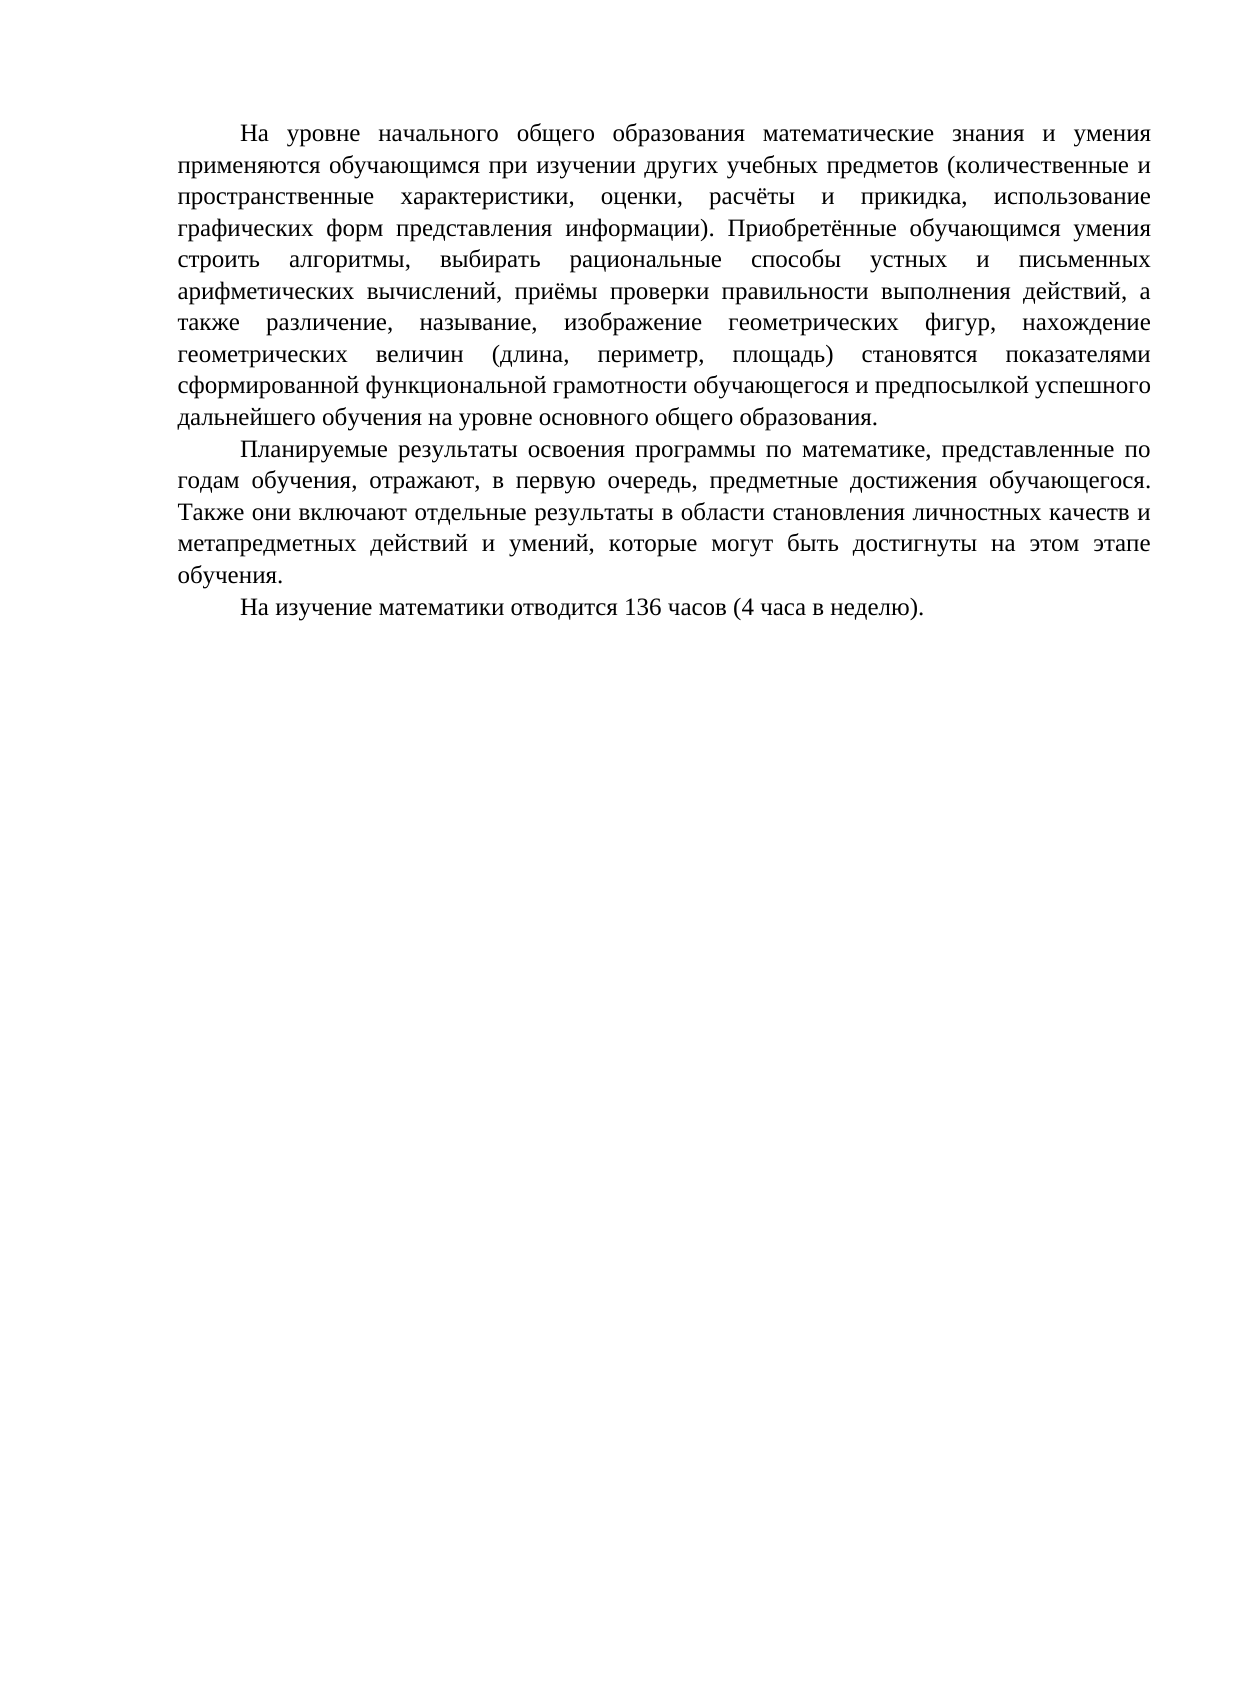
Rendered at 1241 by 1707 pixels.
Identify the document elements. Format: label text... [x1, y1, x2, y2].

text ‌На изучение математики отводится 136 часов (4 часа в неделю).‌‌ [177, 592, 1152, 620]
text Планируемые результаты освоения программы по математике, представленные по годам обучения, отражают, в первую очередь, предметные достижения обучающегося. Также они включают отдельные результаты в области становления личностных качеств и метапредметных действий и умений, которые могут быть достигнуты на этом этапе обучения. [177, 434, 1152, 589]
text На уровне начального общего образования математические знания и умения применяются обучающимся при изучении других учебных предметов (количественные и пространственные характеристики, оценки, расчёты и прикидка, использование графических форм представления информации). Приобретённые обучающимся умения строить алгоритмы, выбирать рациональные способы устных и письменных арифметических вычислений, приёмы проверки правильности выполнения действий, а также различение, называние, изображение геометрических фигур, нахождение геометрических величин (длина, периметр, площадь) становятся показателями сформированной функциональной грамотности обучающегося и предпосылкой успешного дальнейшего обучения на уровне основного общего образования. [177, 118, 1152, 431]
